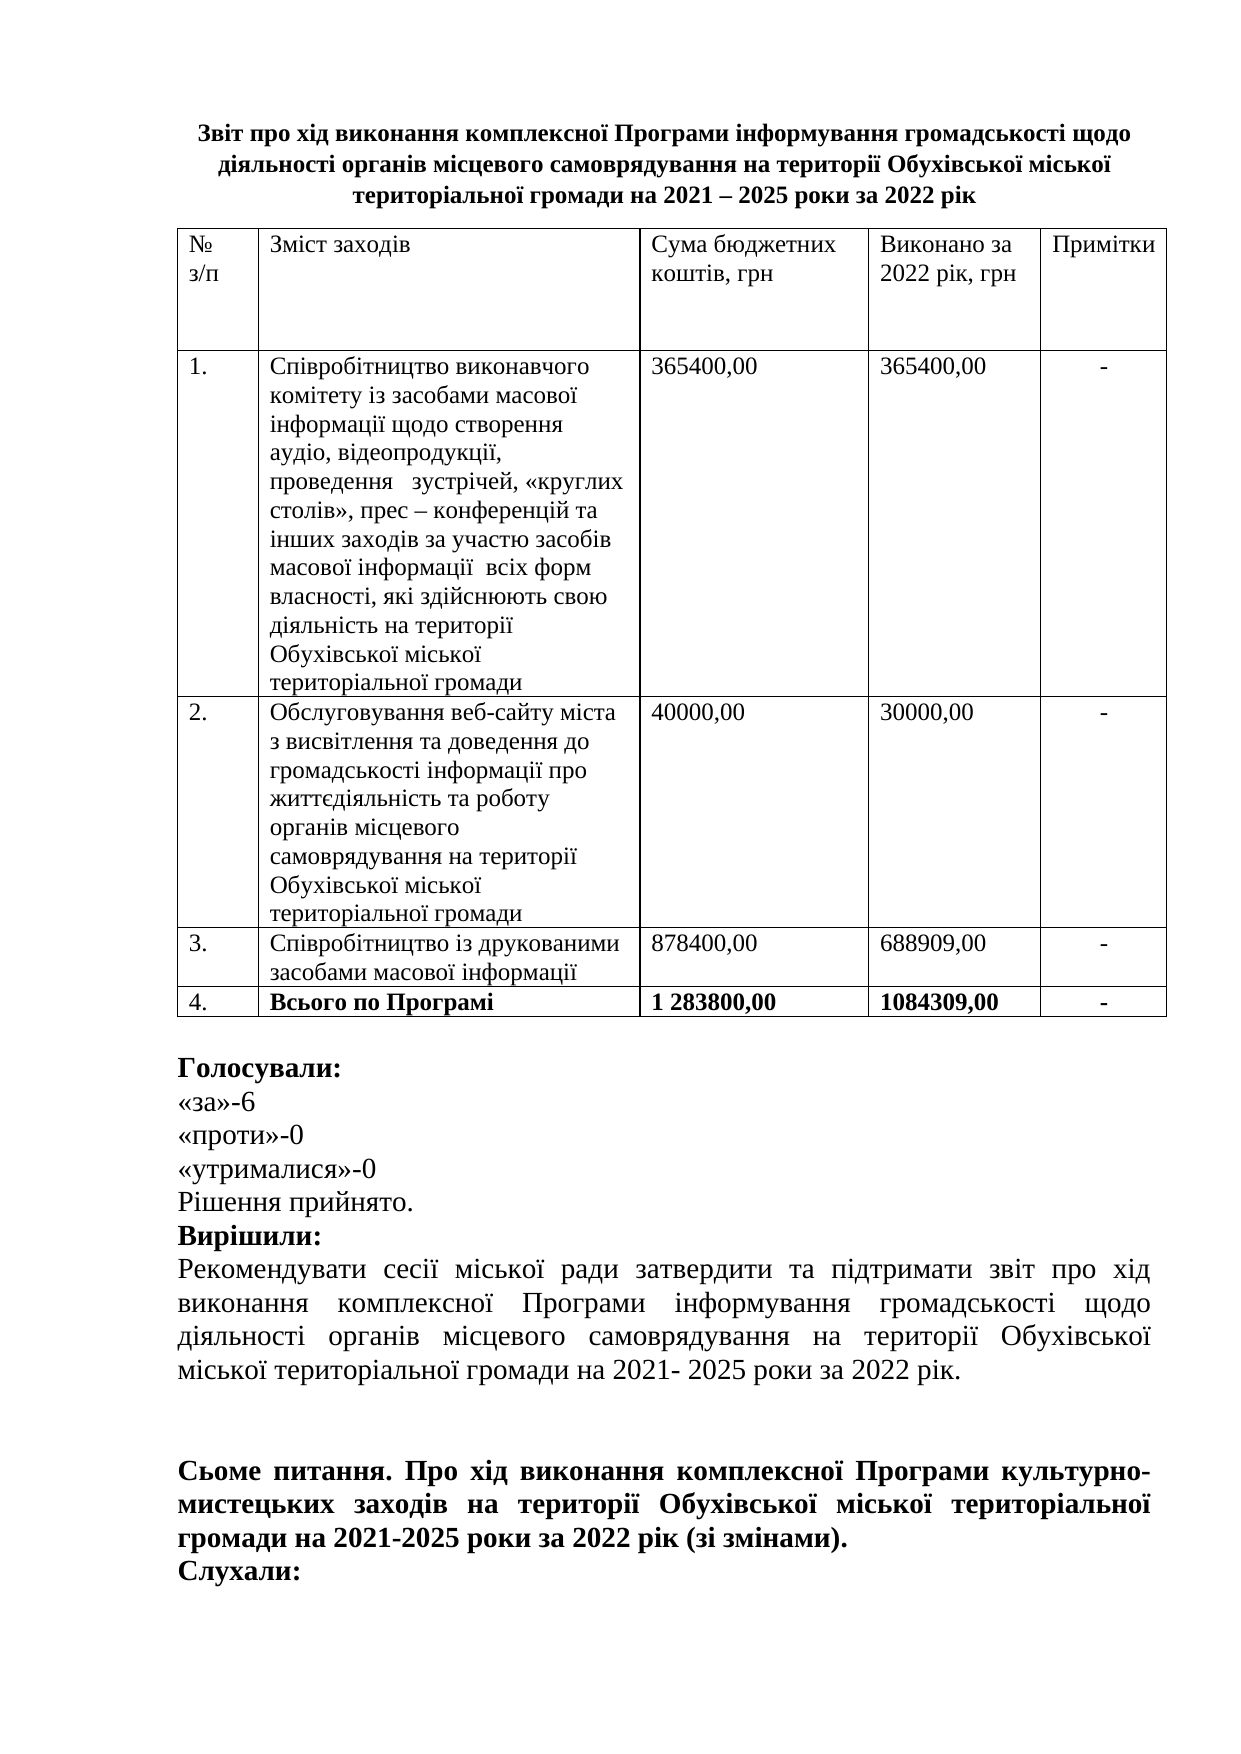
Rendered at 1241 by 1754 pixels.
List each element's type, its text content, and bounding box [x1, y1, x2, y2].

text Рішення прийнято. [177, 1184, 1152, 1218]
table_cell - [1041, 351, 1166, 696]
text «за»-6 [177, 1084, 1152, 1117]
table_cell Всього по Програмі [259, 987, 639, 1016]
text «утрималися»-0 [177, 1151, 1152, 1184]
table_header Виконано за 2022 рік, грн [869, 229, 1040, 350]
text Рекомендувати сесії міської ради затвердити та підтримати звіт про хід виконання комплексної Програми інформування громадськості щодо діяльності органів місцевого самоврядування на території Обухівської міської територіальної громади на 2021- 2025 роки за 2022 рік. [177, 1251, 1152, 1386]
text Звіт про хід виконання комплексної Програми інформування громадськості щодо діяльності органів місцевого самоврядування на території Обухівської міської територіальної громади на 2021 – 2025 роки за 2022 рік [177, 118, 1152, 209]
table_header Примітки [1041, 229, 1166, 350]
table_cell 4. [178, 987, 258, 1016]
table_header № з/п [178, 229, 258, 350]
table_cell Співробітництво із друкованими засобами масової інформації [259, 928, 639, 986]
table_cell 688909,00 [869, 928, 1040, 986]
text Сьоме питання. Про хід виконання комплексної Програми культурно-мистецьких заходів на території Обухівської міської територіальної громади на 2021-2025 роки за 2022 рік (зі змінами). [177, 1453, 1152, 1553]
table_cell 365400,00 [641, 351, 868, 696]
table_cell - [1041, 928, 1166, 986]
table_header Сума бюджетних коштів, грн [641, 229, 868, 350]
table_cell 2. [178, 697, 258, 927]
table_cell 365400,00 [869, 351, 1040, 696]
table_cell 30000,00 [869, 697, 1040, 927]
table_cell Співробітництво виконавчого комітету із засобами масової інформації щодо створення аудіо, відеопродукції, проведення зустрічей, «круглих столів», прес – конференцій та інших заходів за участю засобів масової інформації всіх форм власності, які здійснюють свою діяльність на території Обухівської міської територіальної громади [259, 351, 639, 696]
table_cell - [1041, 987, 1166, 1016]
table_cell Обслуговування веб-сайту міста з висвітлення та доведення до громадськості інформації про життєдіяльність та роботу органів місцевого самоврядування на території Обухівської міської територіальної громади [259, 697, 639, 927]
table_cell 1. [178, 351, 258, 696]
table_cell 40000,00 [641, 697, 868, 927]
table_cell 1 283800,00 [641, 987, 868, 1016]
table_header Зміст заходів [259, 229, 639, 350]
table_cell 1084309,00 [869, 987, 1040, 1016]
text Слухали: [177, 1553, 1152, 1587]
table_cell 3. [178, 928, 258, 986]
text Вирішили: [177, 1218, 1152, 1251]
text Голосували: [177, 1050, 1152, 1084]
text «проти»-0 [177, 1117, 1152, 1151]
table_cell 878400,00 [641, 928, 868, 986]
table_cell - [1041, 697, 1166, 927]
